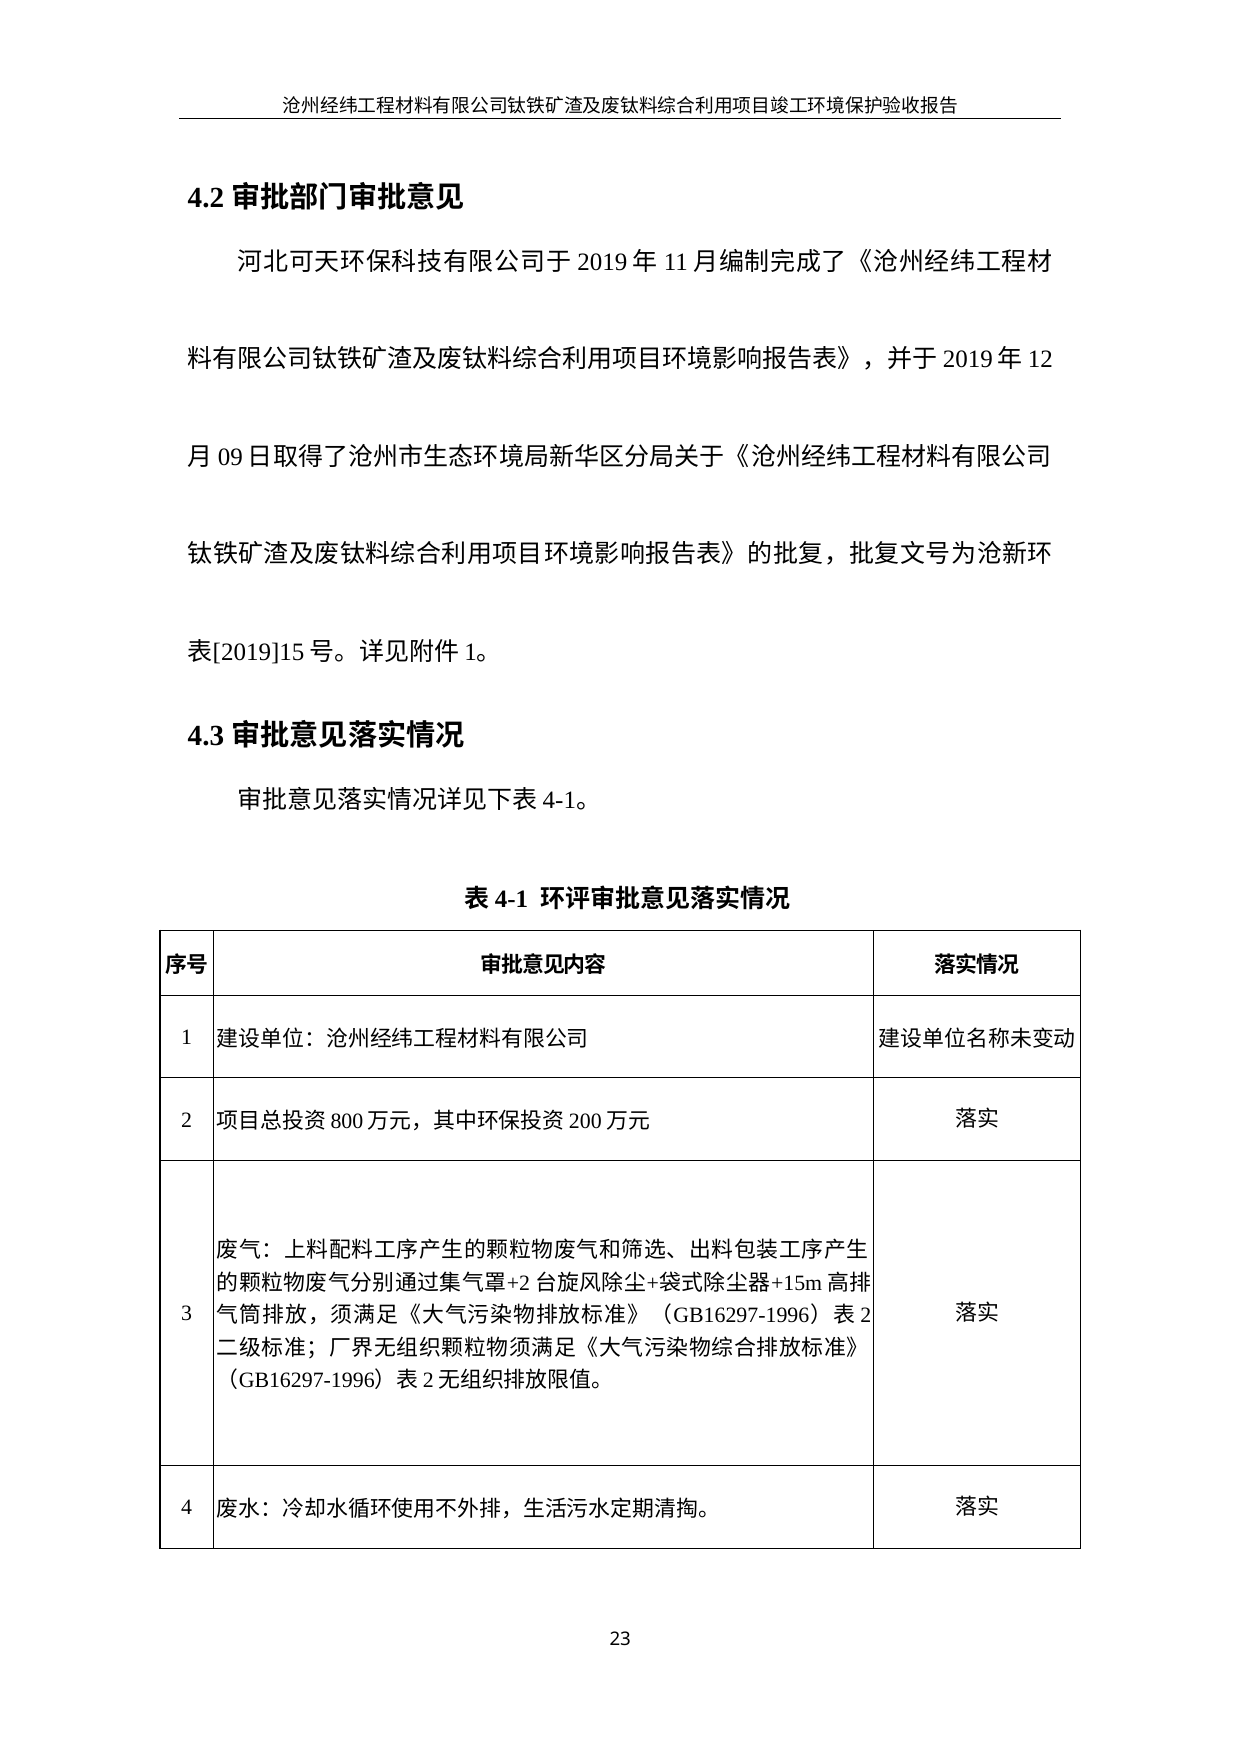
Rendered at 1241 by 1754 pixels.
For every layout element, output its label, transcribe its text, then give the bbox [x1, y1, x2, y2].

table_cell 4 [161, 1466, 213, 1547]
table_cell 落实 [874, 1466, 1080, 1547]
table_cell 3 [161, 1161, 213, 1465]
table_cell 项目总投资800万元，其中环保投资200万元 [214, 1078, 873, 1160]
table_cell 建设单位名称未变动 [874, 996, 1080, 1077]
table_cell 落实 [874, 1161, 1080, 1465]
table_cell 2 [161, 1078, 213, 1160]
table_cell 建设单位：沧州经纬工程材料有限公司 [214, 996, 873, 1077]
table_cell 废水：冷却水循环使用不外排，生活污水定期清掏。 [214, 1466, 873, 1547]
table_header 序号 [161, 931, 213, 994]
subtitle 4.2 审批部门审批意见 [187, 162, 1053, 227]
table_cell 废气：上料配料工序产生的颗粒物废气和筛选、出料包装工序产生的颗粒物废气分别通过集气罩+2台旋风除尘+袋式除尘器+15m高排气筒排放，须满足《大气污染物排放标准》（GB16297-1996）表2二级标准；厂界无组织颗粒物须满足《大气污染物综合排放标准》（GB16297-1996）表2无组织排放限值。 [214, 1161, 873, 1465]
text 表4-1 环评审批意见落实情况 [187, 864, 1053, 929]
table_header 审批意见内容 [214, 931, 873, 994]
table_cell 落实 [874, 1078, 1080, 1160]
subtitle 4.3 审批意见落实情况 [187, 700, 1053, 765]
table_cell 1 [161, 996, 213, 1077]
table_header 落实情况 [874, 931, 1080, 994]
text 河北可天环保科技有限公司于2019年11月编制完成了《沧州经纬工程材料有限公司钛铁矿渣及废钛料综合利用项目环境影响报告表》，并于2019年12月09日取得了沧州市生态环境局新华区分局关于《沧州经纬工程材料有限公司钛铁矿渣及废钛料综合利用项目环境影响报告表》的批复，批复文号为沧新环表[2019]15号。详见附件1。 [187, 227, 1053, 682]
text 审批意见落实情况详见下表4-1。 [187, 765, 1053, 830]
